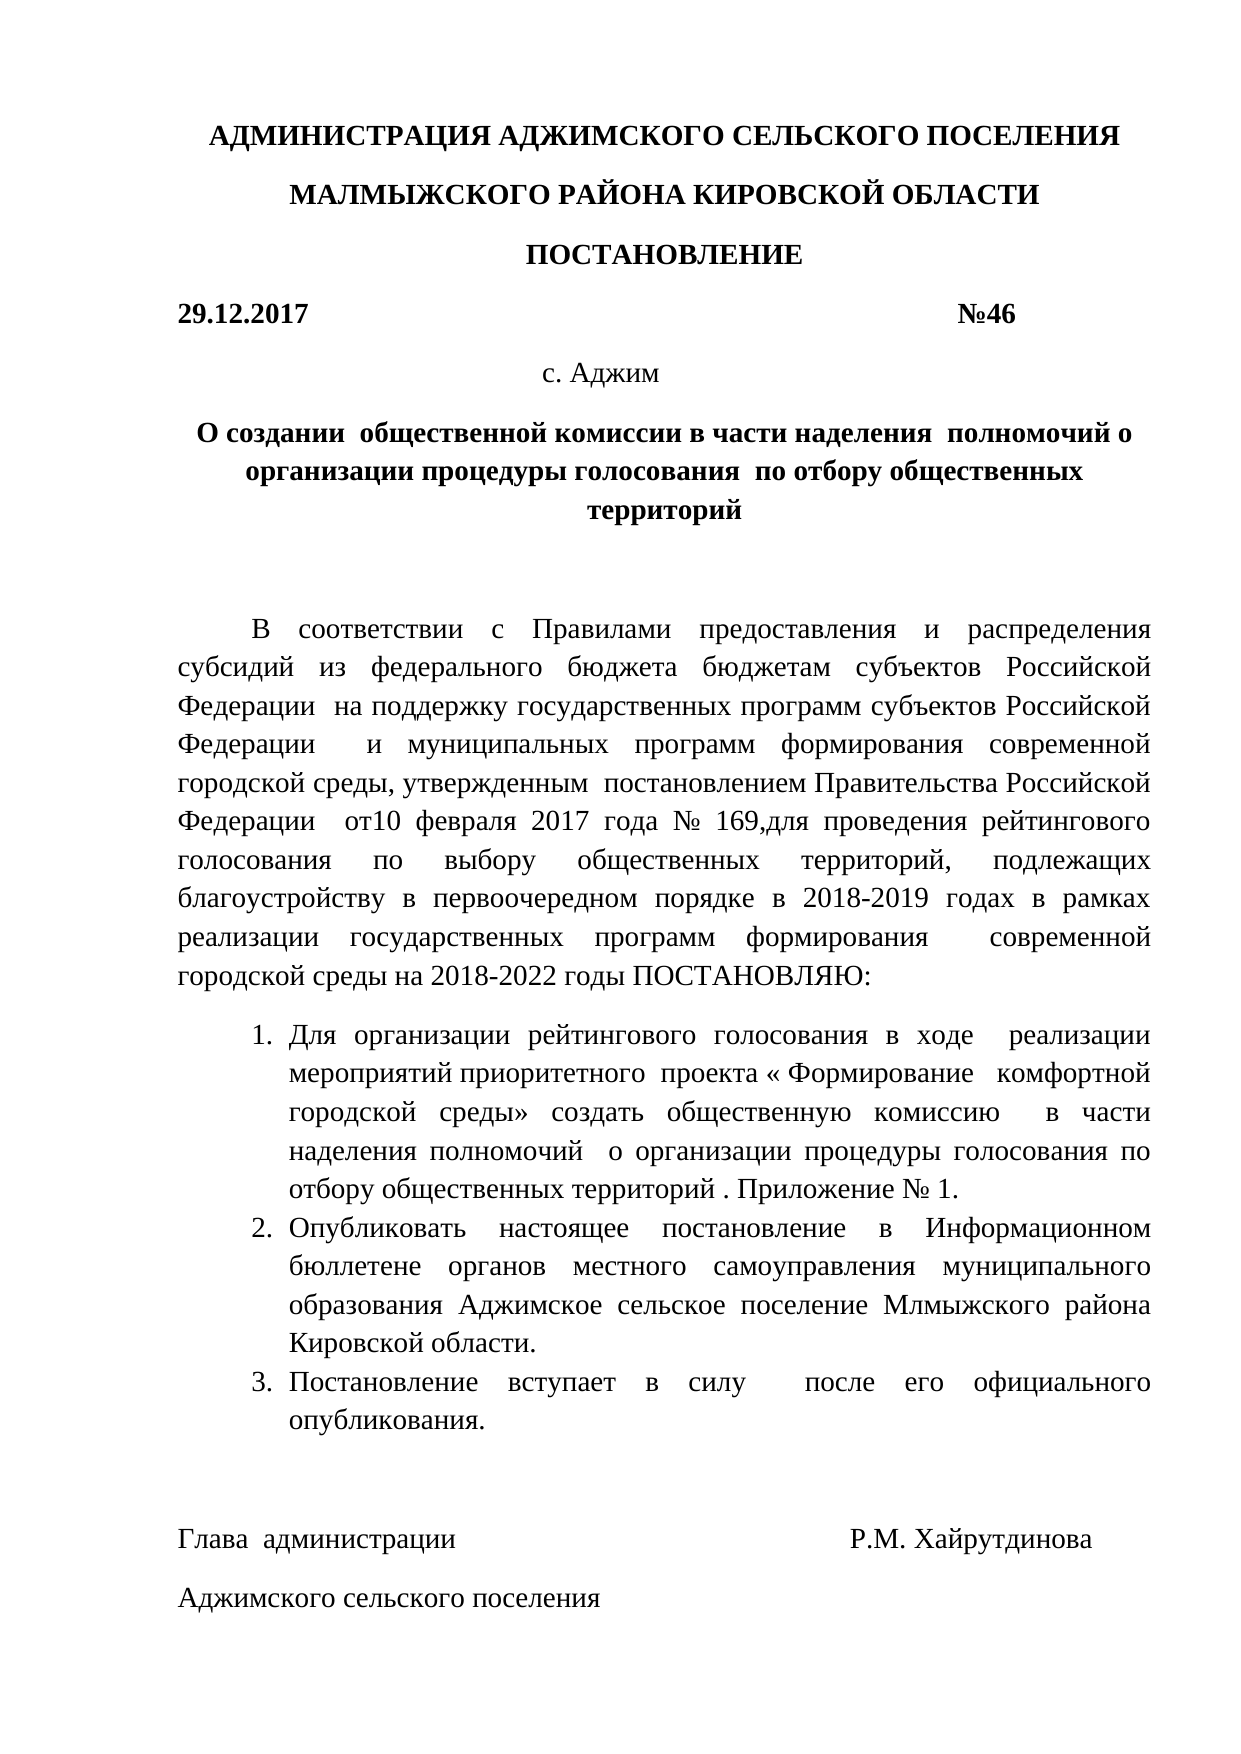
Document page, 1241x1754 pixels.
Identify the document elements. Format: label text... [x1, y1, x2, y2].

text АДМИНИСТРАЦИЯ АДЖИМСКОГО СЕЛЬСКОГО ПОСЕЛЕНИЯ [177, 118, 1152, 152]
list Для организации рейтингового голосования в ходе реализации мероприятий приоритетного проекта « Формирование комфортной городской среды» создать общественную комиссию в части наделения полномочий о организации процедуры голосования по отбору общественных территорий . Приложение № 1. [251, 1017, 1152, 1205]
list Опубликовать настоящее постановление в Информационном бюллетене органов местного самоуправления муниципального образования Аджимское сельское поселение Млмыжского района Кировской области. [251, 1210, 1152, 1359]
text О создании общественной комиссии в части наделения полномочий о организации процедуры голосования по отбору общественных территорий [177, 415, 1152, 526]
text ПОСТАНОВЛЕНИЕ [177, 237, 1152, 270]
list Постановление вступает в силу после его официального опубликования. [251, 1364, 1152, 1436]
text В соответствии с Правилами предоставления и распределения субсидий из федерального бюджета бюджетам субъектов Российской Федерации на поддержку государственных программ субъектов Российской Федерации и муниципальных программ формирования современной городской среды, утвержденным постановлением Правительства Российской Федерации от10 февраля 2017 года № 169,для проведения рейтингового голосования по выбору общественных территорий, подлежащих благоустройству в первоочередном порядке в 2018-2019 годах в рамках реализации государственных программ формирования современной городской среды на 2018-2022 годы ПОСТАНОВЛЯЮ: [177, 611, 1152, 991]
text Аджимского сельского поселения [177, 1581, 1152, 1614]
text МАЛМЫЖСКОГО РАЙОНА КИРОВСКОЙ ОБЛАСТИ [177, 177, 1152, 211]
text с. Аджим [177, 356, 1152, 389]
text Глава администрации Р.М. Хайрутдинова [177, 1521, 1152, 1555]
text 29.12.2017 №46 [177, 296, 1152, 330]
